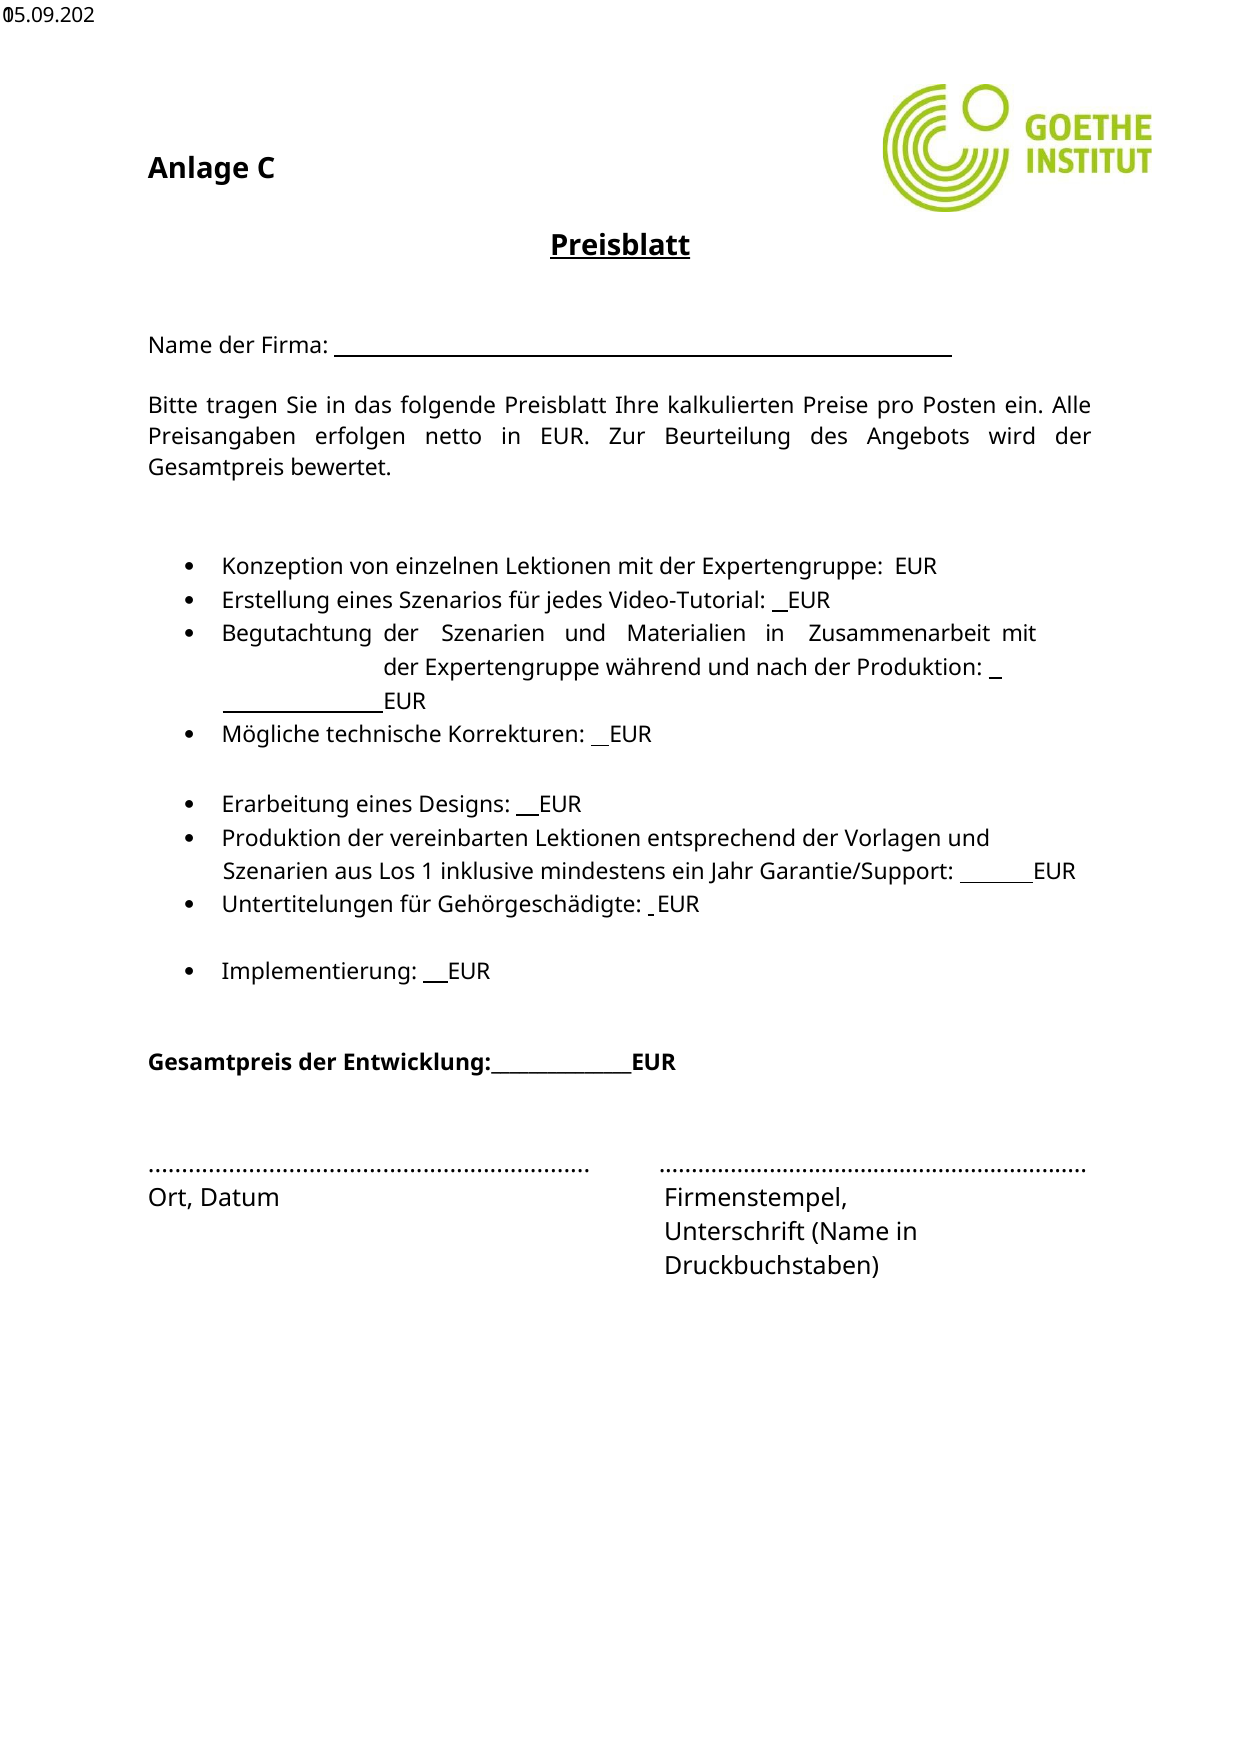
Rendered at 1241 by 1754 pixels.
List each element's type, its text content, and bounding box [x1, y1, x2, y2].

title Anlage C [148, 147, 882, 187]
list Mögliche technische Korrekturen: EUR [185, 718, 1107, 750]
picture [882, 84, 1152, 212]
list Implementierung: EUR [185, 954, 1107, 986]
list Konzeption von einzelnen Lektionen mit der Expertengruppe: EUR [185, 550, 1107, 581]
list Erarbeitung eines Designs: EUR [185, 788, 1107, 819]
text Ort, Datum Firmenstempel, Unterschrift (Name in Druckbuchstaben) [148, 1179, 974, 1281]
text .................................................................. .................................................................. [148, 1145, 1107, 1179]
list Untertitelungen für Gehörgeschädigte: EUR [185, 889, 1107, 918]
list Begutachtung der Szenarien und Materialien in Zusammenarbeit mit der Expertengruppe während und nach der Produktion: EUR [185, 617, 1093, 716]
list Erstellung eines Szenarios für jedes Video-Tutorial: EUR [185, 584, 1107, 615]
list Produktion der vereinbarten Lektionen entsprechend der Vorlagen und Szenarien aus Los 1 inklusive mindestens ein Jahr Garantie/Support: EUR [185, 821, 1093, 886]
text Name der Firma: [148, 328, 1107, 360]
text Bitte tragen Sie in das folgende Preisblatt Ihre kalkulierten Preise pro Posten ein. Alle Preisangaben erfolgen netto in EUR. Zur Beurteilung des Angebots wird der Gesamtpreis bewertet. [148, 389, 1093, 483]
subtitle Gesamtpreis der Entwicklung: EUR [148, 1046, 920, 1077]
title Preisblatt [133, 224, 1107, 263]
